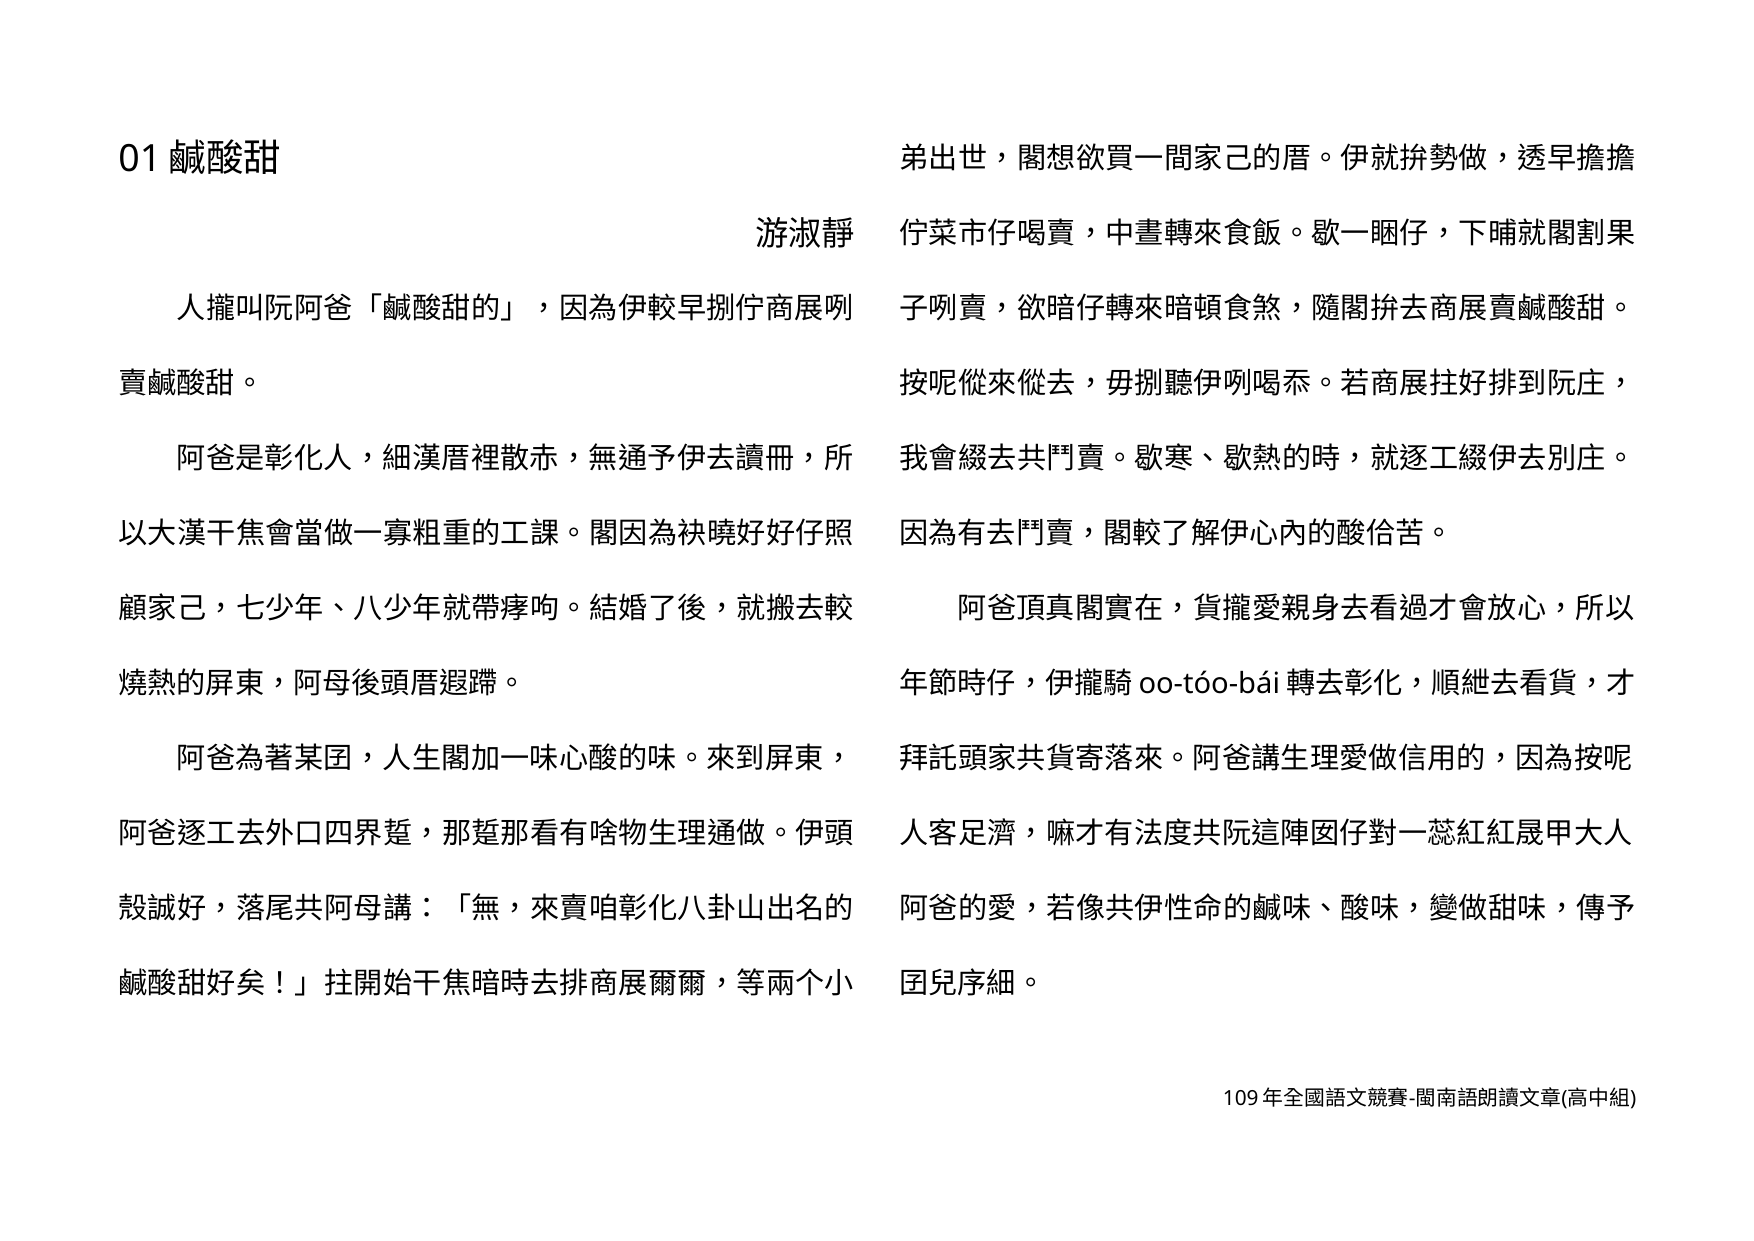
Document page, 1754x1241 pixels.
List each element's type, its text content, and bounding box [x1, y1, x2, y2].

text 游淑靜 [118, 193, 855, 268]
text 阿爸為著某囝，人生閣加一味心酸的味。來到屏東，阿爸逐工去外口四界踅，那踅那看有啥物生理通做。伊頭殼誠好，落尾共阿母講：「無，來賣咱彰化八卦山出名的鹹酸甜好矣！」拄開始干焦暗時去排商展爾爾，等兩个小弟出世，閣想欲買一間家己的厝。伊就拚勢做，透早擔擔佇菜市仔喝賣，中晝轉來食飯。歇一睏仔，下晡就閣割果子咧賣，欲暗仔轉來暗頓食煞，隨閣拚去商展賣鹹酸甜。按呢傱來傱去，毋捌聽伊咧喝忝。若商展拄好排到阮庄，我會綴去共鬥賣。歇寒、歇熱的時，就逐工綴伊去別庄。因為有去鬥賣，閣較了解伊心內的酸佮苦。 [118, 718, 855, 1018]
text 阿爸為著某囝，人生閣加一味心酸的味。來到屏東，阿爸逐工去外口四界踅，那踅那看有啥物生理通做。伊頭殼誠好，落尾共阿母講：「無，來賣咱彰化八卦山出名的鹹酸甜好矣！」拄開始干焦暗時去排商展爾爾，等兩个小弟出世，閣想欲買一間家己的厝。伊就拚勢做，透早擔擔佇菜市仔喝賣，中晝轉來食飯。歇一睏仔，下晡就閣割果子咧賣，欲暗仔轉來暗頓食煞，隨閣拚去商展賣鹹酸甜。按呢傱來傱去，毋捌聽伊咧喝忝。若商展拄好排到阮庄，我會綴去共鬥賣。歇寒、歇熱的時，就逐工綴伊去別庄。因為有去鬥賣，閣較了解伊心內的酸佮苦。 [899, 118, 1636, 568]
text 阿爸頂真閣實在，貨攏愛親身去看過才會放心，所以年節時仔，伊攏騎oo-tóo-bái轉去彰化，順紲去看貨，才拜託頭家共貨寄落來。阿爸講生理愛做信用的，因為按呢，人客足濟，嘛才有法度共阮這陣囡仔對一蕊紅紅晟甲大人。阿爸的愛，若像共伊性命的鹹味、酸味，變做甜味，傳予囝兒序細。 [899, 568, 1636, 1018]
text 阿爸是彰化人，細漢厝裡散赤，無通予伊去讀冊，所以大漢干焦會當做一寡粗重的工課。閣因為袂曉好好仔照顧家己，七少年、八少年就帶痚呴。結婚了後，就搬去較燒熱的屏東，阿母後頭厝遐蹛。 [118, 418, 855, 718]
text 01鹹酸甜 [118, 118, 855, 193]
text 人攏叫阮阿爸「鹹酸甜的」，因為伊較早捌佇商展咧賣鹹酸甜。 [118, 268, 855, 418]
